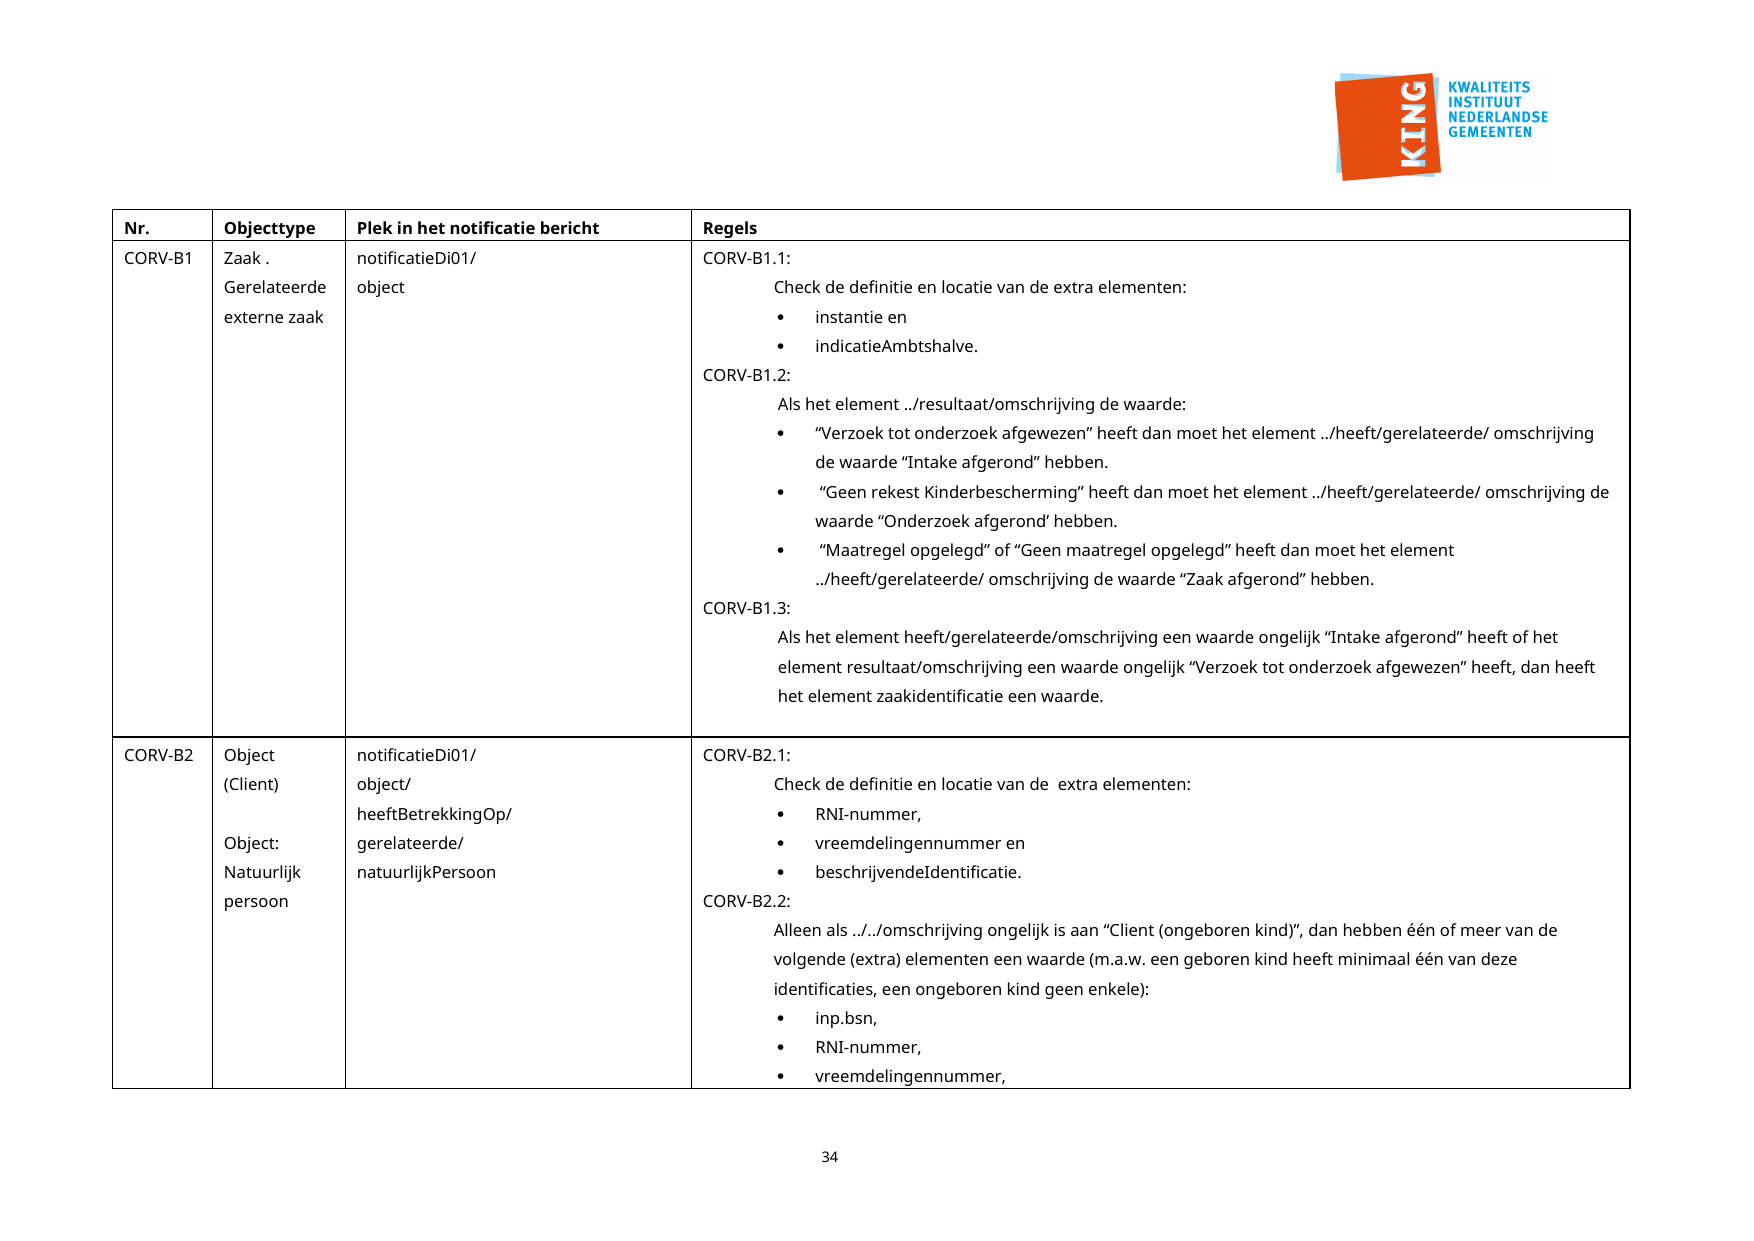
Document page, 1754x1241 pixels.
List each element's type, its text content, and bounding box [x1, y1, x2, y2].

table_cell CORV-B1.1: Check de definitie en locatie van de extra elementen: instantie en indicatieAmbtshalve. CORV-B1.2: Als het element ../resultaat/omschrijving de waarde: “Verzoek tot onderzoek afgewezen” heeft dan moet het element ../heeft/gerelateerde/ omschrijving de waarde “Intake afgerond” hebben. “Geen rekest Kinderbescherming” heeft dan moet het element ../heeft/gerelateerde/ omschrijving de waarde “Onderzoek afgerond’ hebben. “Maatregel opgelegd” of “Geen maatregel opgelegd” heeft dan moet het element ../heeft/gerelateerde/ omschrijving de waarde “Zaak afgerond” hebben. CORV-B1.3: Als het element heeft/gerelateerde/omschrijving een waarde ongelijk “Intake afgerond” heeft of het element resultaat/omschrijving een waarde ongelijk “Verzoek tot onderzoek afgewezen” heeft, dan heeft het element zaakidentificatie een waarde. [692, 241, 1629, 736]
table_cell CORV-B1 [113, 241, 212, 736]
table_header Nr. [113, 210, 212, 239]
table_cell notificatieDi01/ object [346, 241, 691, 736]
table_header Objecttype [213, 210, 345, 239]
table_cell CORV-B2 [113, 738, 212, 1087]
table_cell Object (Client) Object: Natuurlijk persoon [213, 738, 345, 1087]
table_header Plek in het notificatie bericht [346, 210, 691, 239]
table_header Regels [692, 210, 1629, 239]
table_cell notificatieDi01/ object/ heeftBetrekkingOp/ gerelateerde/ natuurlijkPersoon [346, 738, 691, 1087]
picture [1334, 73, 1548, 181]
table_cell Zaak . Gerelateerde externe zaak [213, 241, 345, 736]
